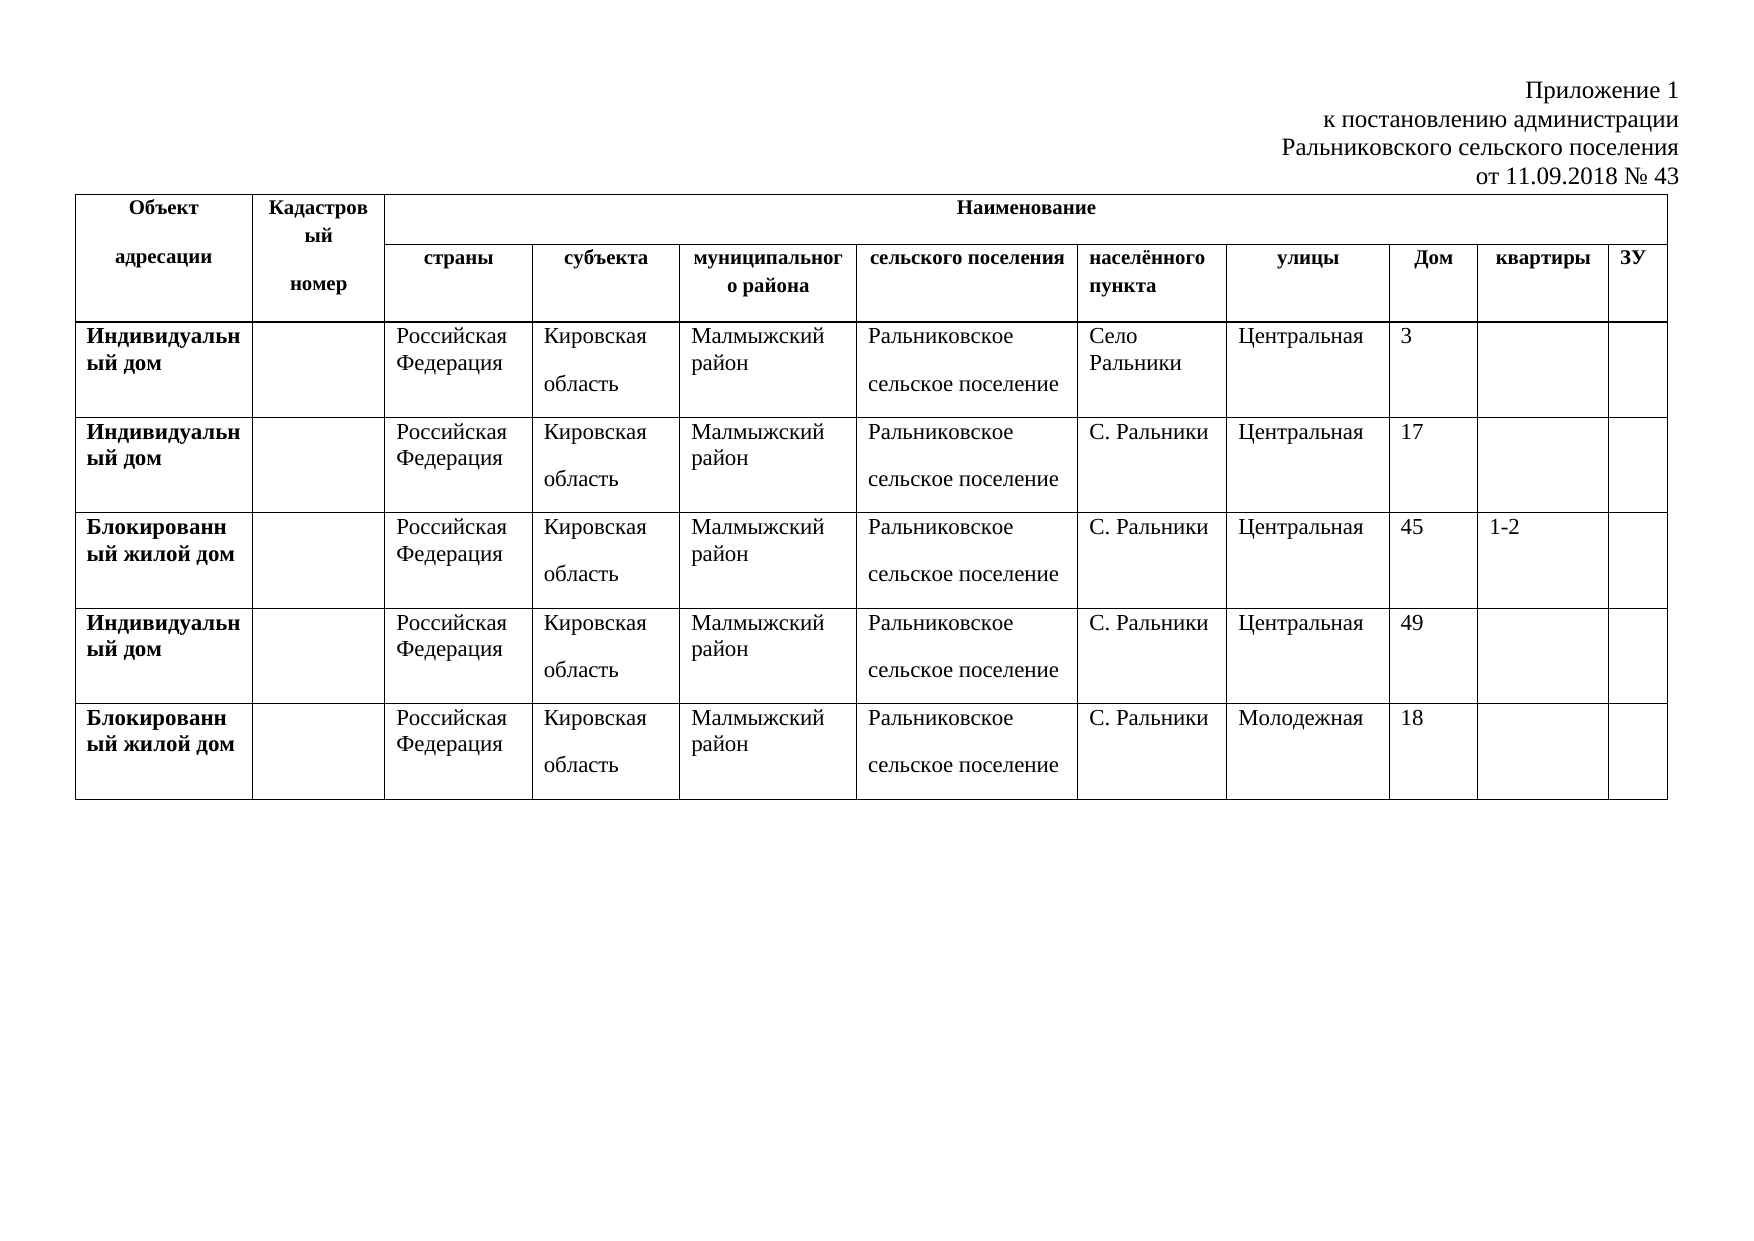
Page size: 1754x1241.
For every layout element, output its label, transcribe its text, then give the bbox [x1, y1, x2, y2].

table_cell Российская Федерация [385, 513, 532, 608]
table_cell Блокированный жилой дом [76, 704, 252, 798]
table_cell 18 [1390, 704, 1477, 798]
table_cell [1478, 609, 1608, 703]
table_cell Малмыжский район [680, 513, 856, 608]
table_cell Дом [1390, 245, 1477, 321]
table_cell Центральная [1227, 323, 1389, 417]
table_header Кадастровый номер [253, 195, 384, 321]
table_cell Ральниковское сельское поселение [857, 704, 1077, 798]
table_cell Российская Федерация [385, 418, 532, 512]
table_cell улицы [1227, 245, 1389, 321]
table_cell [1609, 513, 1667, 608]
table_cell сельского поселения [857, 245, 1077, 321]
table_cell [1609, 609, 1667, 703]
table_cell [1478, 704, 1608, 798]
table_cell ЗУ [1609, 245, 1667, 321]
table_cell С. Ральники [1078, 418, 1226, 512]
table_cell Индивидуальный дом [76, 609, 252, 703]
table_cell [253, 513, 384, 608]
table_cell [253, 418, 384, 512]
table_cell 17 [1390, 418, 1477, 512]
table_cell Ральниковское сельское поселение [857, 323, 1077, 417]
table_cell [1609, 323, 1667, 417]
table_cell Ральниковское сельское поселение [857, 418, 1077, 512]
table_cell [1609, 704, 1667, 798]
table_cell Российская Федерация [385, 704, 532, 798]
table_cell С. Ральники [1078, 513, 1226, 608]
table_cell населённого пункта [1078, 245, 1226, 321]
table_cell субъекта [533, 245, 679, 321]
table_cell Кировская область [533, 418, 679, 512]
table_cell Кировская область [533, 704, 679, 798]
table_cell 45 [1390, 513, 1477, 608]
table_cell Центральная [1227, 418, 1389, 512]
text от 11.09.2018 № 43 [75, 161, 1679, 190]
table_cell Центральная [1227, 609, 1389, 703]
table_cell Малмыжский район [680, 323, 856, 417]
table_cell Российская Федерация [385, 609, 532, 703]
table_cell Малмыжский район [680, 704, 856, 798]
table_cell 49 [1390, 609, 1477, 703]
table_cell Ральниковское сельское поселение [857, 513, 1077, 608]
text Приложение 1 [75, 75, 1679, 104]
table_cell Кировская область [533, 609, 679, 703]
table_cell 3 [1390, 323, 1477, 417]
table_cell Кировская область [533, 513, 679, 608]
table_cell [1609, 418, 1667, 512]
table_cell Малмыжский район [680, 609, 856, 703]
table_cell Индивидуальный дом [76, 323, 252, 417]
table_cell Малмыжский район [680, 418, 856, 512]
table_cell [1478, 323, 1608, 417]
text Ральниковского сельского поселения [75, 132, 1679, 161]
table_cell Село Ральники [1078, 323, 1226, 417]
text к постановлению администрации [75, 104, 1679, 132]
table_cell Ральниковское сельское поселение [857, 609, 1077, 703]
table_cell [1478, 418, 1608, 512]
table_cell С. Ральники [1078, 609, 1226, 703]
table_cell муниципального района [680, 245, 856, 321]
table_cell Российская Федерация [385, 323, 532, 417]
table_header Объект адресации [76, 195, 252, 321]
table_cell Кировская область [533, 323, 679, 417]
table_cell [253, 323, 384, 417]
table_cell [253, 704, 384, 798]
table_cell Центральная [1227, 513, 1389, 608]
table_cell страны [385, 245, 532, 321]
table_cell Молодежная [1227, 704, 1389, 798]
table_cell 1-2 [1478, 513, 1608, 608]
table_cell С. Ральники [1078, 704, 1226, 798]
table_cell Блокированный жилой дом [76, 513, 252, 608]
table_header Наименование [385, 195, 1667, 244]
table_cell Индивидуальный дом [76, 418, 252, 512]
table_cell квартиры [1478, 245, 1608, 321]
table_cell [253, 609, 384, 703]
